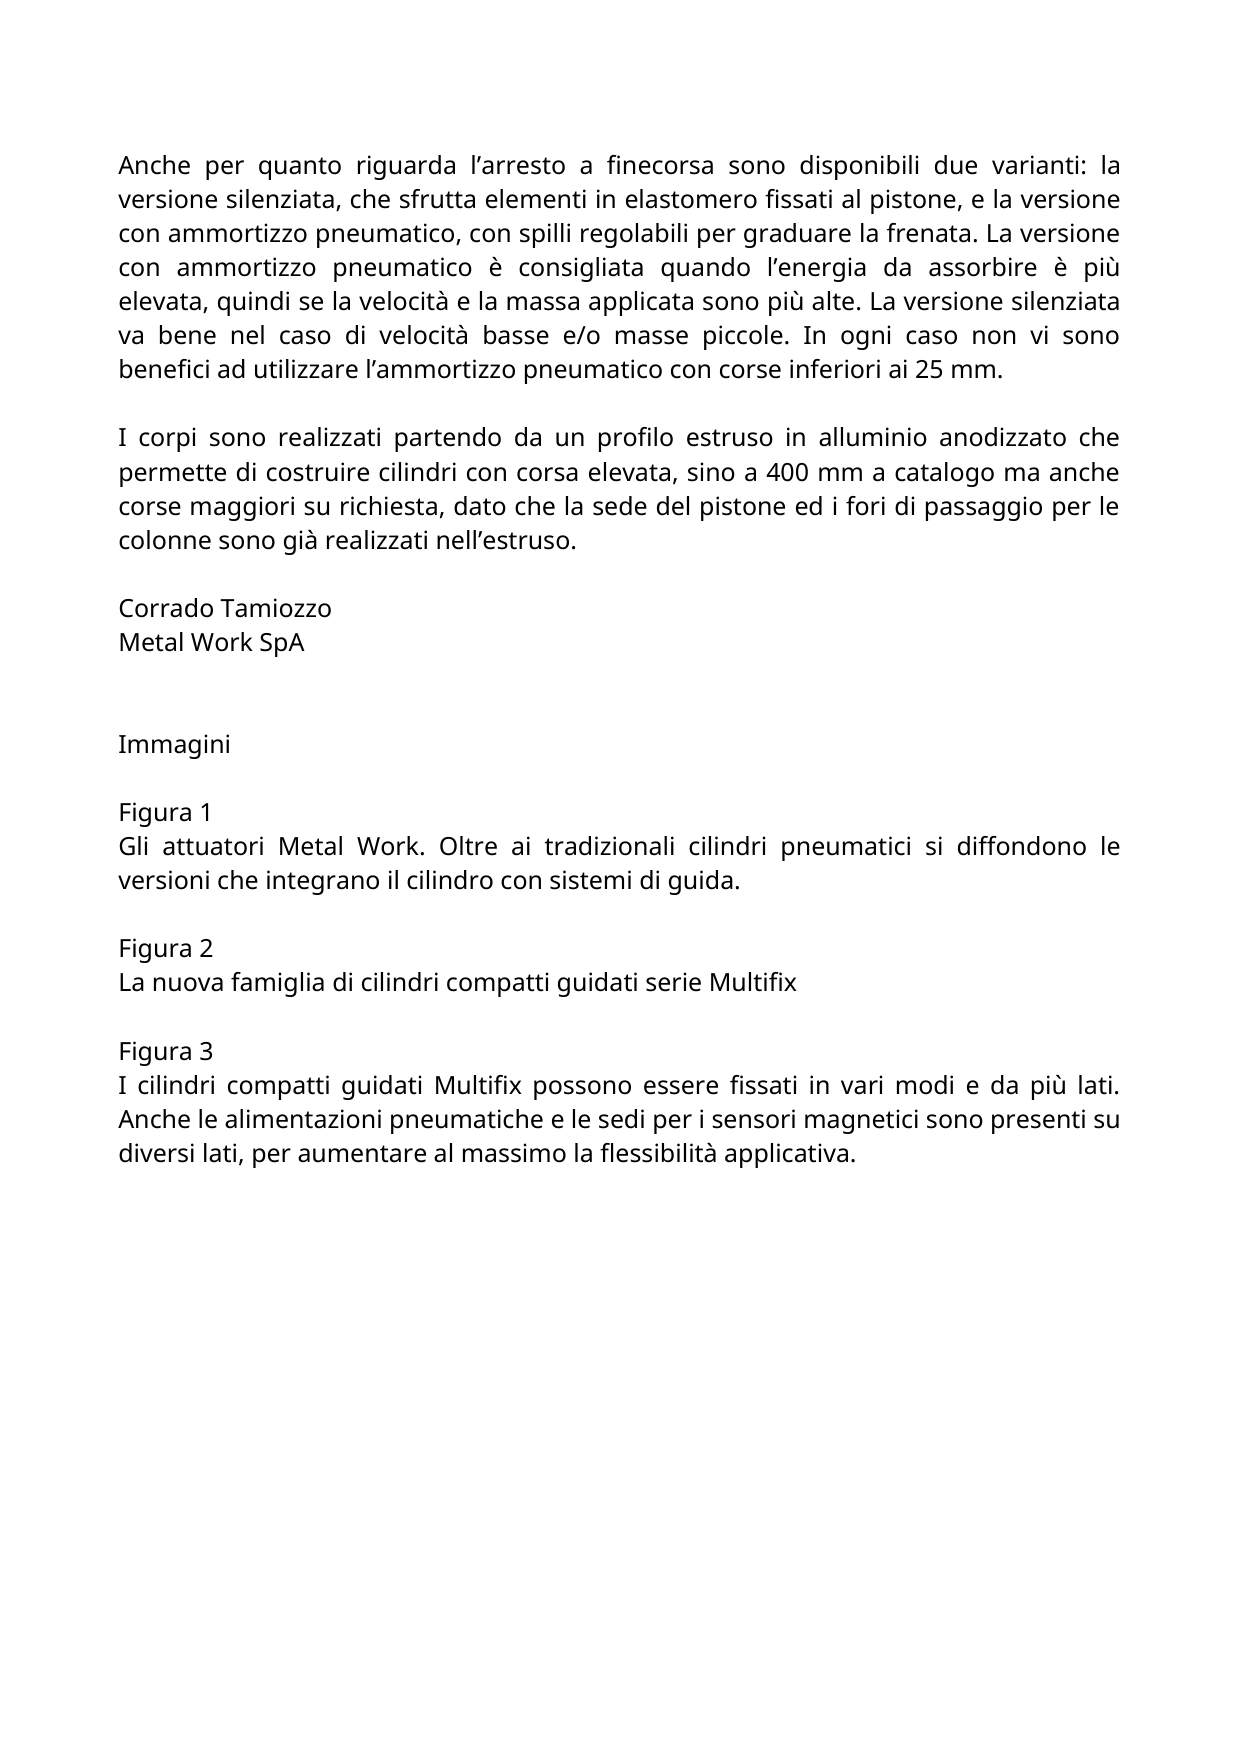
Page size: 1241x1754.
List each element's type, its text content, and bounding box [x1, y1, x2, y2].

text La nuova famiglia di cilindri compatti guidati serie Multifix [118, 965, 1122, 999]
text Figura 2 [118, 931, 1122, 965]
text Anche per quanto riguarda l’arresto a finecorsa sono disponibili due varianti: la versione silenziata, che sfrutta elementi in elastomero fissati al pistone, e la versione con ammortizzo pneumatico, con spilli regolabili per graduare la frenata. La versione con ammortizzo pneumatico è consigliata quando l’energia da assorbire è più elevata, quindi se la velocità e la massa applicata sono più alte. La versione silenziata va bene nel caso di velocità basse e/o masse piccole. In ogni caso non vi sono benefici ad utilizzare l’ammortizzo pneumatico con corse inferiori ai 25 mm. [118, 148, 1122, 386]
text Figura 1 [118, 795, 1122, 829]
text Figura 3 [118, 1033, 1122, 1067]
text Gli attuatori Metal Work. Oltre ai tradizionali cilindri pneumatici si diffondono le versioni che integrano il cilindro con sistemi di guida. [118, 829, 1122, 897]
text Corrado Tamiozzo [118, 590, 1122, 624]
text I cilindri compatti guidati Multifix possono essere fissati in vari modi e da più lati. Anche le alimentazioni pneumatiche e le sedi per i sensori magnetici sono presenti su diversi lati, per aumentare al massimo la flessibilità applicativa. [118, 1067, 1122, 1169]
text I corpi sono realizzati partendo da un profilo estruso in alluminio anodizzato che permette di costruire cilindri con corsa elevata, sino a 400 mm a catalogo ma anche corse maggiori su richiesta, dato che la sede del pistone ed i fori di passaggio per le colonne sono già realizzati nell’estruso. [118, 420, 1122, 556]
text Immagini [118, 727, 1122, 761]
text Metal Work SpA [118, 624, 1122, 658]
